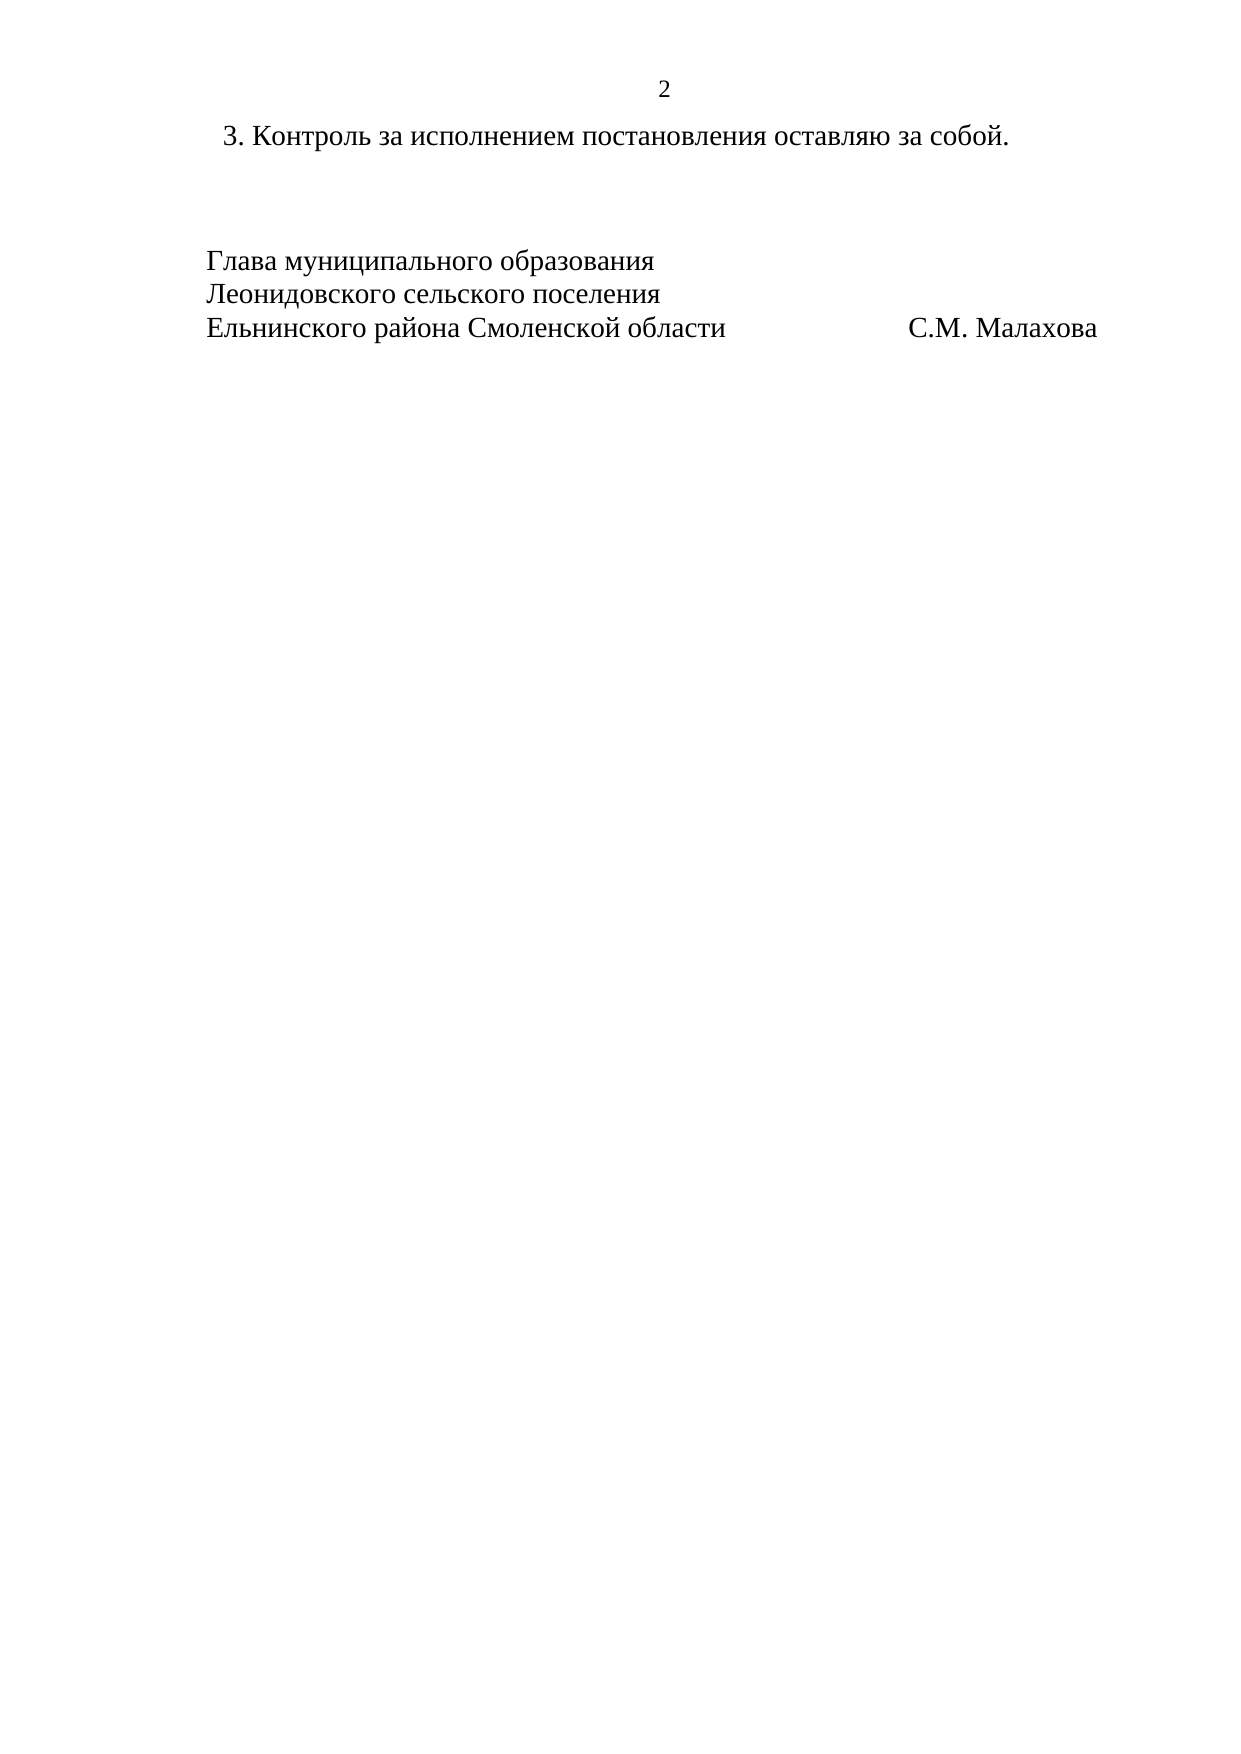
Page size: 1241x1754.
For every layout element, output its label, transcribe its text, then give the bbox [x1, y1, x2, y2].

list Ельнинского района Смоленской области С.М. Малахова [148, 310, 1187, 343]
list Леонидовского сельского поселения [148, 276, 1187, 310]
text 3. Контроль за исполнением постановления оставляю за собой. [148, 118, 1181, 152]
list Глава муниципального образования [148, 243, 1187, 276]
